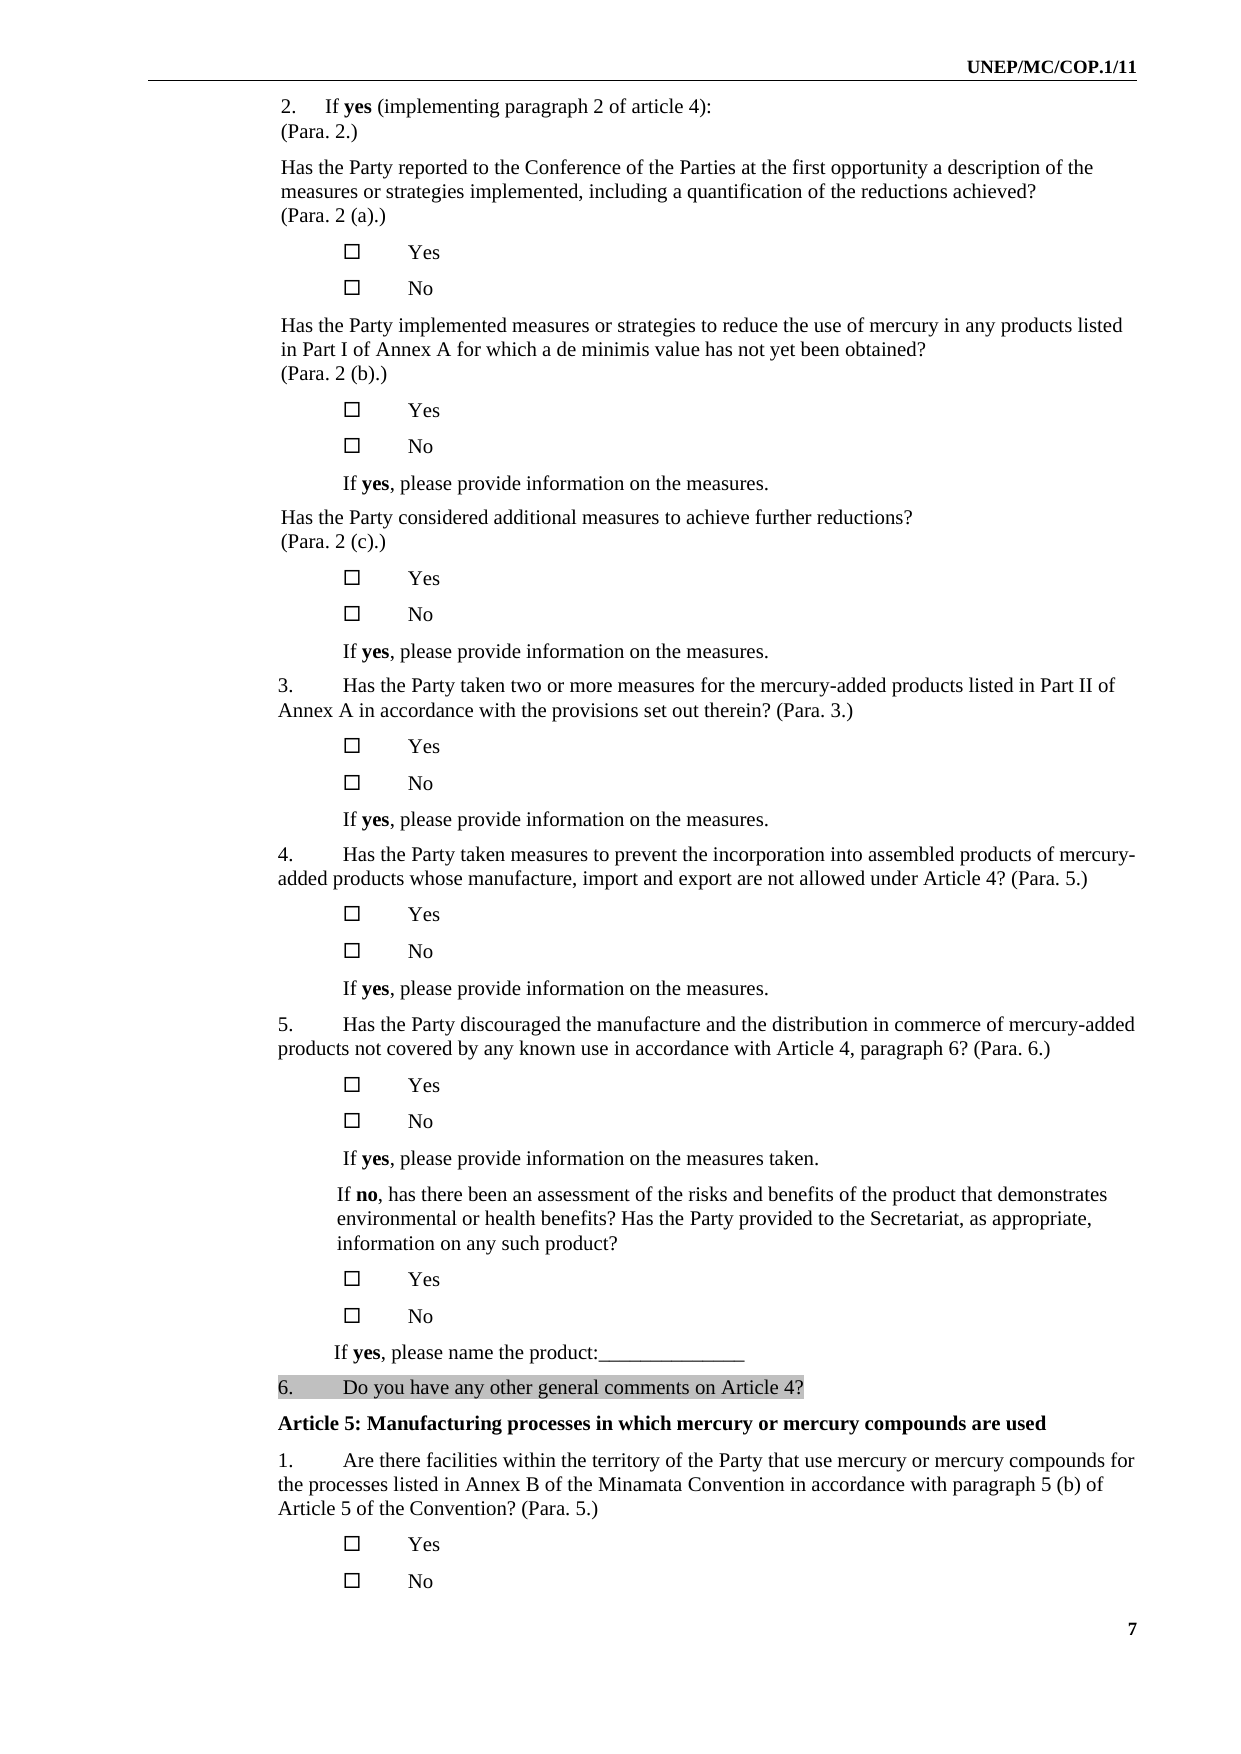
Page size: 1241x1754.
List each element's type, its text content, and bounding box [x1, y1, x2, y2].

list No [343, 602, 1137, 626]
text 3. Has the Party taken two or more measures for the mercury-added products listed in Part II of Annex A in accordance with the provisions set out therein? (Para. 3.) [278, 673, 1137, 722]
text If yes, please provide information on the measures. [343, 639, 1137, 663]
list Yes [343, 566, 1137, 590]
list No [343, 1109, 1137, 1133]
text If yes, please provide information on the measures. [343, 807, 1137, 831]
list Yes [343, 734, 1137, 758]
text 4. Has the Party taken measures to prevent the incorporation into assembled products of mercury-added products whose manufacture, import and export are not allowed under Article 4? (Para. 5.) [278, 842, 1137, 890]
list Yes [343, 1267, 1137, 1291]
list Yes [343, 1532, 1137, 1556]
text If yes, please provide information on the measures. [343, 471, 1137, 495]
text 2. If yes (implementing paragraph 2 of article 4): (Para. 2.) [281, 94, 1137, 143]
list Yes [343, 398, 1137, 422]
text Article 5: Manufacturing processes in which mercury or mercury compounds are used [148, 1411, 1107, 1435]
text If yes, please provide information on the measures. [343, 975, 1137, 999]
list Yes [343, 240, 1137, 264]
text Has the Party considered additional measures to achieve further reductions? (Para. 2 (c).) [281, 505, 1137, 553]
list Yes [343, 1073, 1137, 1097]
list No [343, 771, 1137, 795]
list Yes [343, 902, 1137, 926]
list No [343, 1569, 1137, 1593]
text Has the Party implemented measures or strategies to reduce the use of mercury in any products listed in Part I of Annex A for which a de minimis value has not yet been obtained? (Para. 2 (b).) [281, 313, 1137, 385]
text 5. Has the Party discouraged the manufacture and the distribution in commerce of mercury-added products not covered by any known use in accordance with Article 4, paragraph 6? (Para. 6.) [278, 1012, 1137, 1060]
text 6. Do you have any other general comments on Article 4? [278, 1374, 1137, 1399]
list No [343, 276, 1137, 300]
text If yes, please provide information on the measures taken. [343, 1146, 1137, 1170]
text 1. Are there facilities within the territory of the Party that use mercury or mercury compounds for the processes listed in Annex B of the Minamata Convention in accordance with paragraph 5 (b) of Article 5 of the Convention? (Para. 5.) [278, 1448, 1137, 1520]
text If yes, please name the product:______________ [278, 1340, 1137, 1364]
text If no, has there been an assessment of the risks and benefits of the product that demonstrates environmental or health benefits? Has the Party provided to the Secretariat, as appropriate, information on any such product? [337, 1182, 1137, 1254]
text Has the Party reported to the Conference of the Parties at the first opportunity a description of the measures or strategies implemented, including a quantification of the reductions achieved? (Para. 2 (a).) [281, 155, 1137, 227]
list No [343, 434, 1137, 458]
list No [343, 1303, 1137, 1328]
list No [343, 939, 1137, 963]
